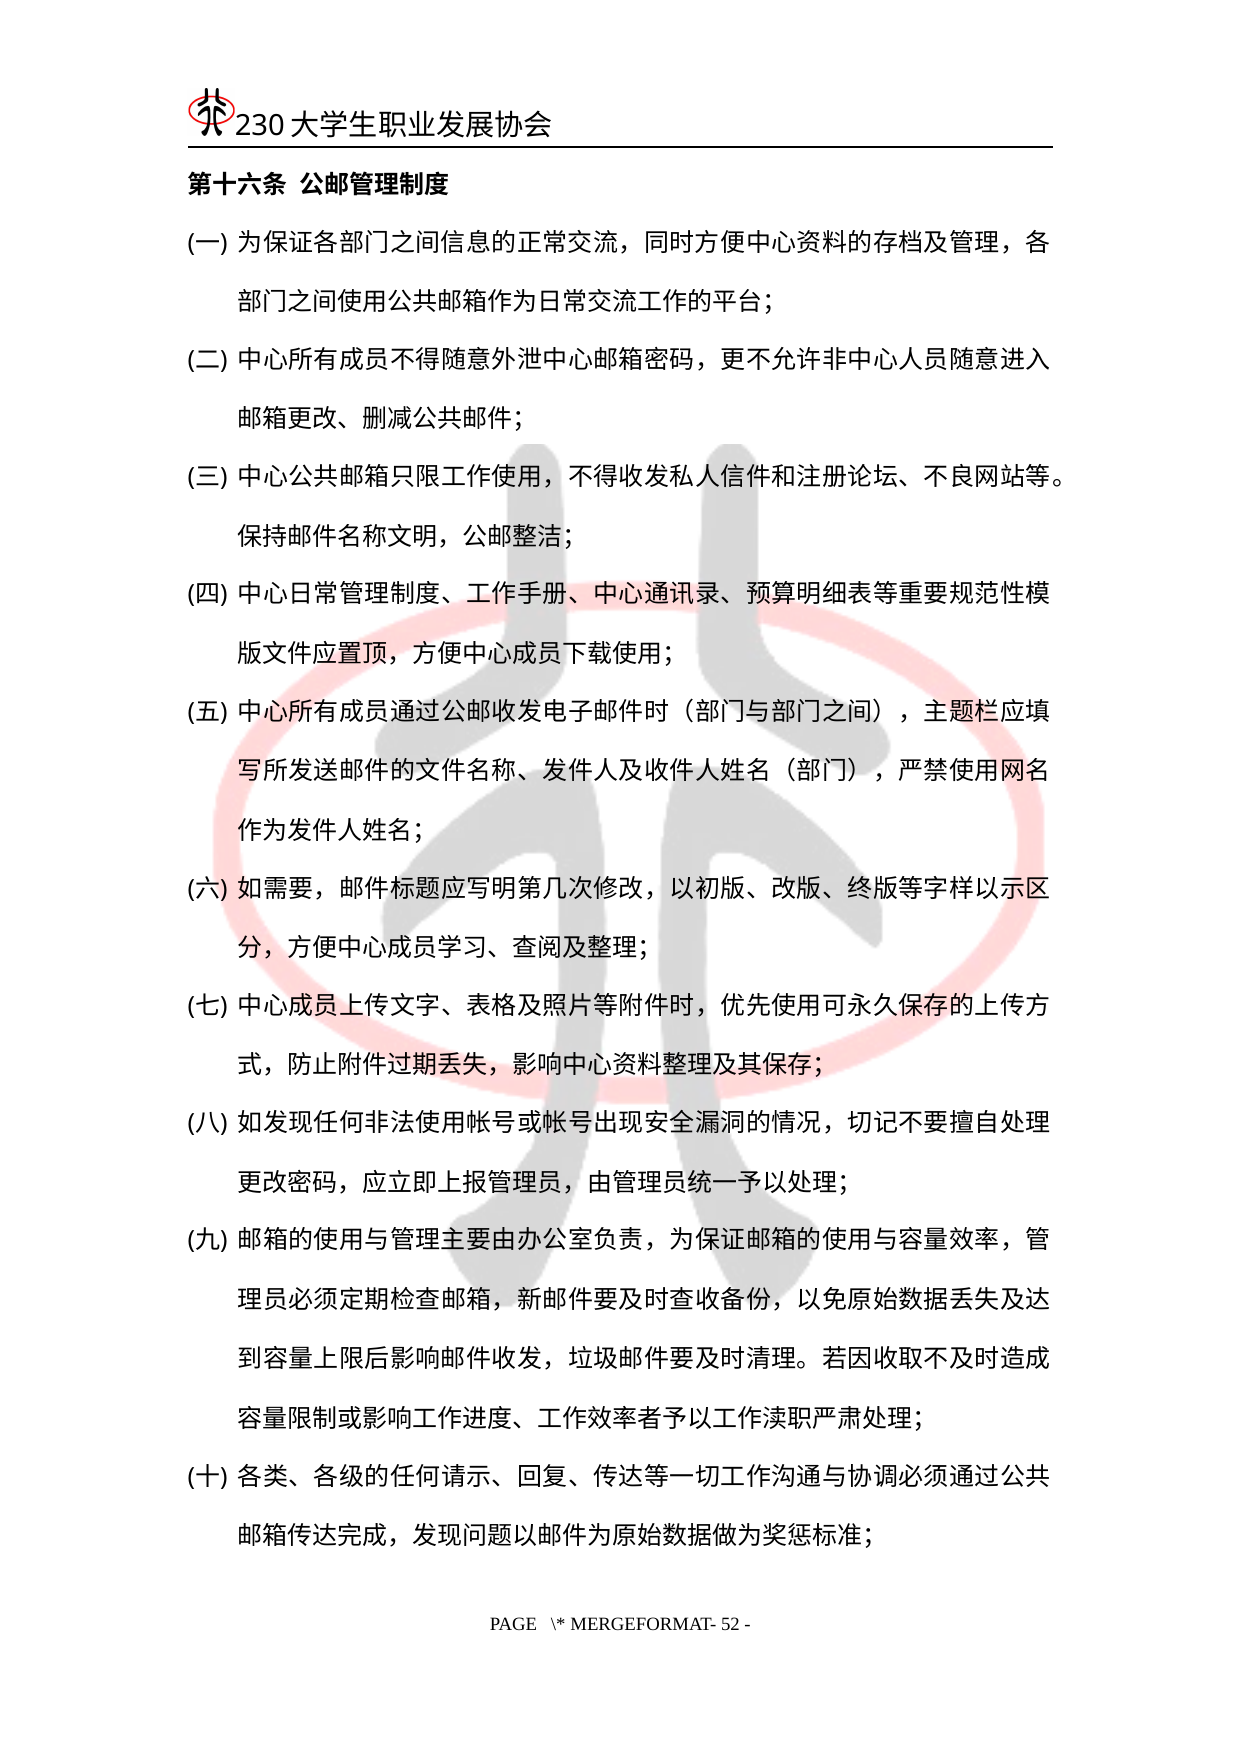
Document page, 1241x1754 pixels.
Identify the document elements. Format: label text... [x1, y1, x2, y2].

list 如需要，邮件标题应写明第几次修改，以初版、改版、终版等字样以示区分，方便中心成员学习、查阅及整理； [187, 866, 1053, 966]
list 中心所有成员不得随意外泄中心邮箱密码，更不允许非中心人员随意进入邮箱更改、删减公共邮件； [187, 338, 1053, 437]
list 为保证各部门之间信息的正常交流，同时方便中心资料的存档及管理，各部门之间使用公共邮箱作为日常交流工作的平台； [187, 220, 1053, 319]
list 邮箱的使用与管理主要由办公室负责，为保证邮箱的使用与容量效率，管理员必须定期检查邮箱，新邮件要及时查收备份，以免原始数据丢失及达到容量上限后影响邮件收发，垃圾邮件要及时清理。若因收取不及时造成容量限制或影响工作进度、工作效率者予以工作渎职严肃处理； [187, 1218, 1053, 1436]
list 中心公共邮箱只限工作使用，不得收发私人信件和注册论坛、不良网站等。保持邮件名称文明，公邮整洁； [187, 455, 1053, 554]
list 各类、各级的任何请示、回复、传达等一切工作沟通与协调必须通过公共邮箱传达完成，发现问题以邮件为原始数据做为奖惩标准； [187, 1454, 1053, 1554]
text 第十六条 公邮管理制度 [187, 163, 1053, 202]
picture [187, 88, 235, 136]
list 中心日常管理制度、工作手册、中心通讯录、预算明细表等重要规范性模版文件应置顶，方便中心成员下载使用； [187, 572, 1053, 671]
list 中心所有成员通过公邮收发电子邮件时（部门与部门之间），主题栏应填写所发送邮件的文件名称、发件人及收件人姓名（部门），严禁使用网名作为发件人姓名； [187, 689, 1053, 848]
list 中心成员上传文字、表格及照片等附件时，优先使用可永久保存的上传方式，防止附件过期丢失，影响中心资料整理及其保存； [187, 984, 1053, 1083]
list 如发现任何非法使用帐号或帐号出现安全漏洞的情况，切记不要擅自处理更改密码，应立即上报管理员，由管理员统一予以处理； [187, 1101, 1053, 1200]
